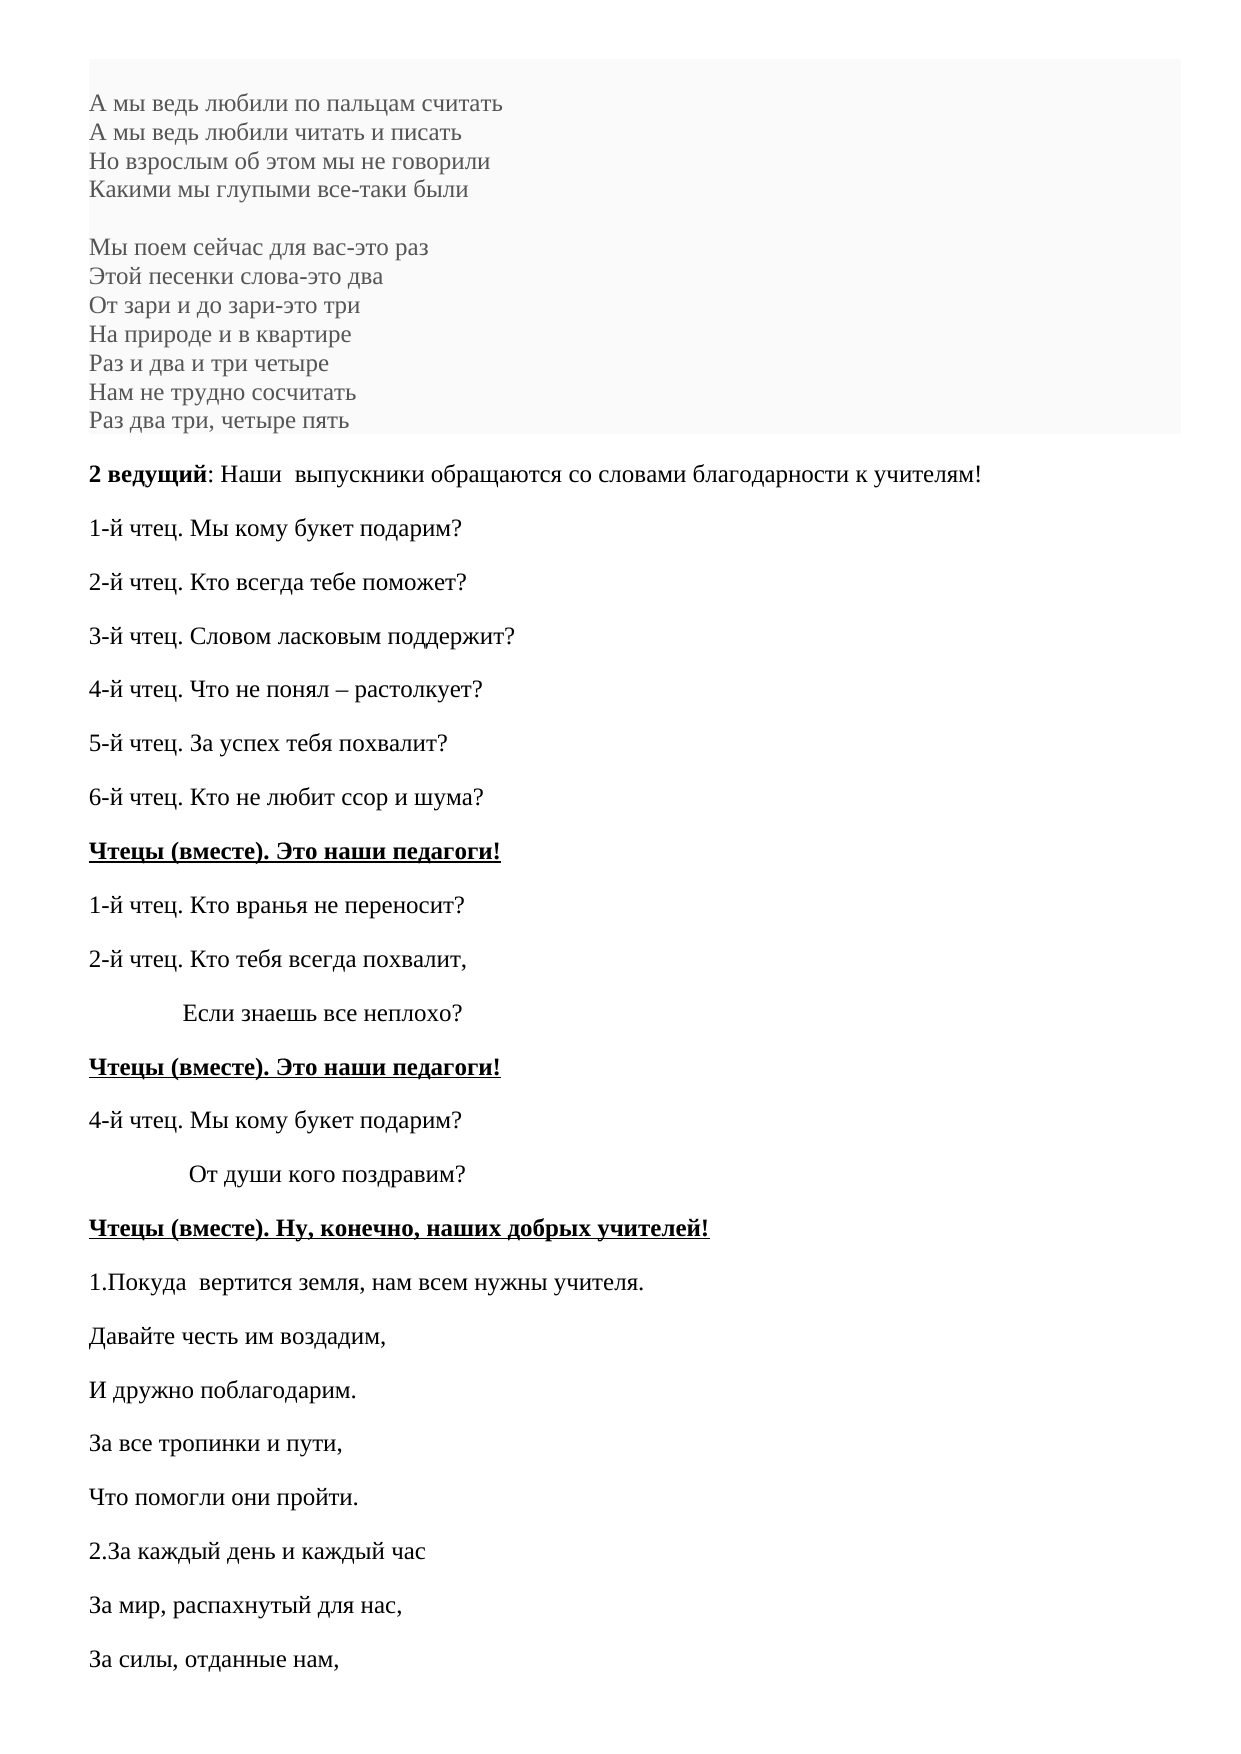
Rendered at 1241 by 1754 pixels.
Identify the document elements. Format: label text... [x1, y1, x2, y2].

text 5-й чтец. За успех тебя похвалит? [89, 728, 1181, 757]
text 4-й чтец. Что не понял – растолкует? [89, 674, 1181, 703]
text За мир, распахнутый для нас, [89, 1590, 1181, 1619]
text От души кого поздравим? [89, 1159, 1181, 1188]
text 6-й чтец. Кто не любит ссор и шума? [89, 782, 1181, 811]
text 4-й чтец. Мы кому букет подарим? [89, 1105, 1181, 1134]
text За силы, отданные нам, [89, 1644, 1181, 1673]
text 2.За каждый день и каждый час [89, 1536, 1181, 1565]
text Что помогли они пройти. [89, 1482, 1181, 1511]
text 3-й чтец. Словом ласковым поддержит? [89, 621, 1181, 649]
text Давайте честь им воздадим, [89, 1321, 1181, 1349]
text 2-й чтец. Кто всегда тебе поможет? [89, 567, 1181, 596]
text 2 ведущий: Наши выпускники обращаются со словами благодарности к учителям! [89, 459, 1181, 488]
text 2-й чтец. Кто тебя всегда похвалит, [89, 944, 1181, 973]
text 1-й чтец. Кто вранья не переносит? [89, 890, 1181, 919]
text За все тропинки и пути, [89, 1428, 1181, 1457]
text И дружно поблагодарим. [89, 1375, 1181, 1403]
text Чтецы (вместе). Ну, конечно, наших добрых учителей! [89, 1213, 1181, 1242]
text Если знаешь все неплохо? [89, 998, 1181, 1026]
text 1-й чтец. Мы кому букет подарим? [89, 513, 1181, 542]
text Чтецы (вместе). Это наши педагоги! [89, 836, 1181, 865]
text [89, 59, 1181, 434]
text 1.Покуда вертится земля, нам всем нужны учителя. [89, 1267, 1181, 1296]
text Чтецы (вместе). Это наши педагоги! [89, 1052, 1181, 1080]
